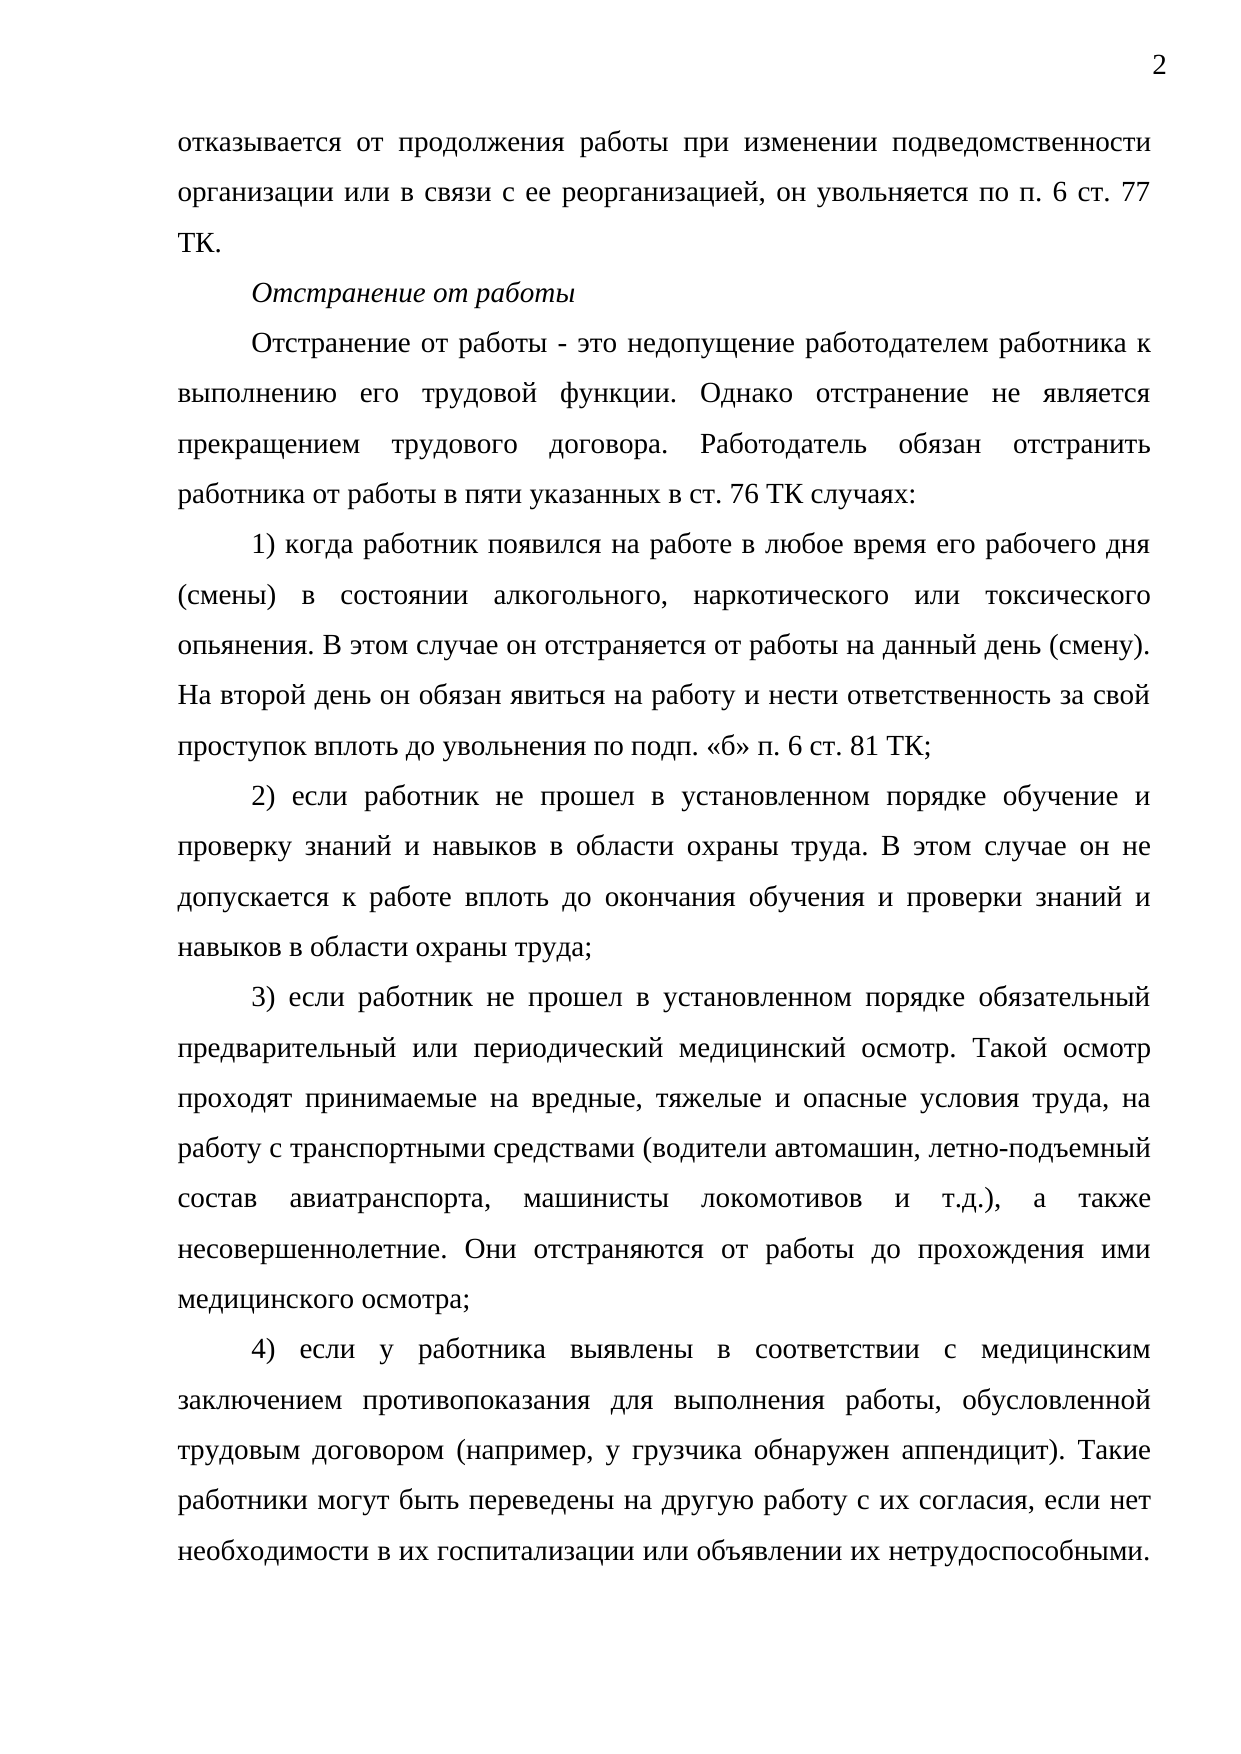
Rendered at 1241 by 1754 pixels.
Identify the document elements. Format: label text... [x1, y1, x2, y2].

text Отстранение от работы [177, 275, 1152, 308]
text 2) если работник не прошел в установленном порядке обучение и проверку знаний и навыков в области охраны труда. В этом случае он не допускается к работе вплоть до окончания обучения и проверки знаний и навыков в области охраны труда; [177, 778, 1152, 963]
text Отстранение от работы - это недопущение работодателем работника к выполнению его трудовой функции. Однако отстранение не является прекращением трудового договора. Работодатель обязан отстранить работника от работы в пяти указанных в ст. 76 ТК случаях: [177, 325, 1152, 510]
text 3) если работник не прошел в установленном порядке обязательный предварительный или периодический медицинский осмотр. Такой осмотр проходят принимаемые на вредные, тяжелые и опасные условия труда, на работу с транспортными средствами (водители автомашин, летно-подъемный состав авиатранспорта, машинисты локомотивов и т.д.), а также несовершеннолетние. Они отстраняются от работы до прохождения ими медицинского осмотра; [177, 979, 1152, 1315]
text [177, 124, 1152, 258]
text 1) когда работник появился на работе в любое время его рабочего дня (смены) в состоянии алкогольного, наркотического или токсического опьянения. В этом случае он отстраняется от работы на данный день (смену). На второй день он обязан явиться на работу и нести ответственность за свой проступок вплоть до увольнения по подп. «б» п. 6 ст. 81 ТК; [177, 527, 1152, 761]
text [177, 1332, 1152, 1566]
